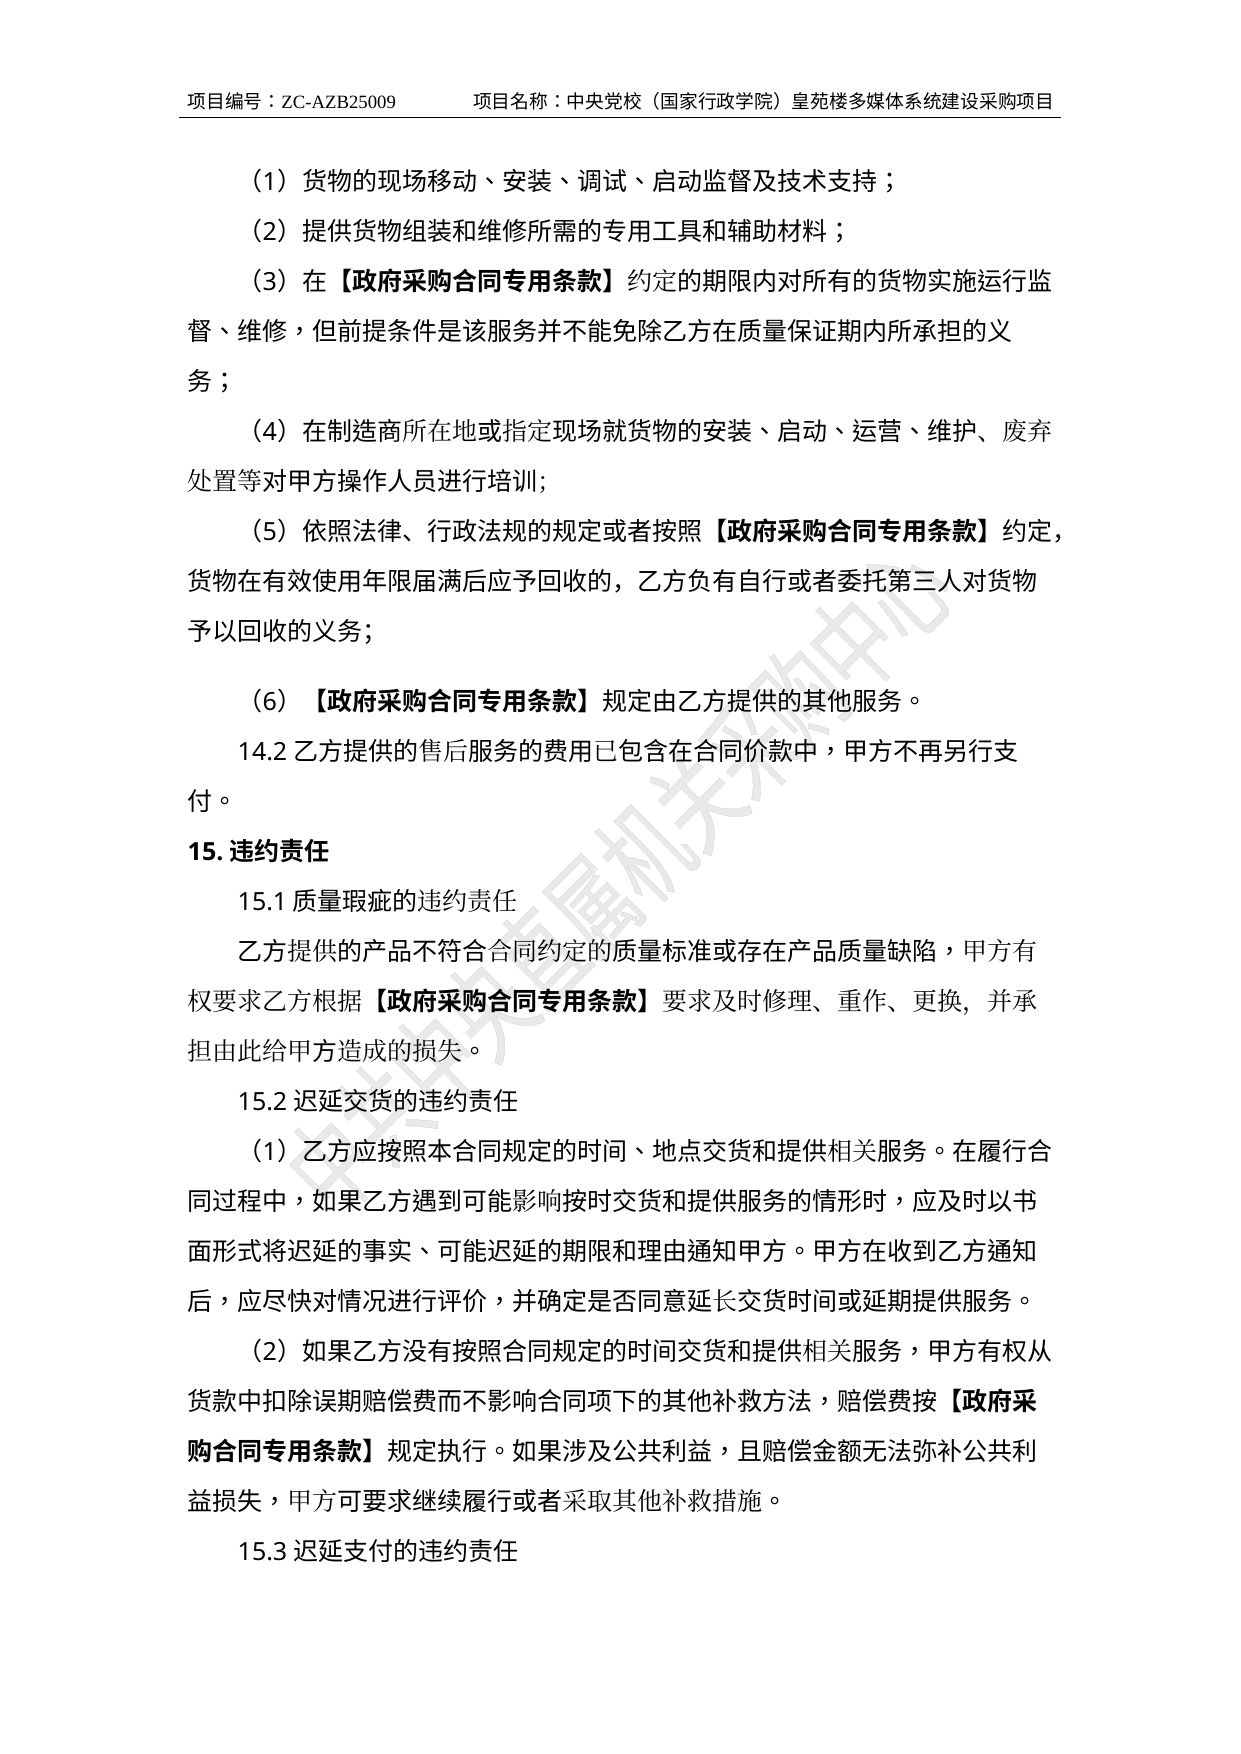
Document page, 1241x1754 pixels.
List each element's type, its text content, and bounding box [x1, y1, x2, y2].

text （3）在【政府采购合同专用条款】约定的期限内对所有的货物实施运行监督、维修，但前提条件是该服务并不能免除乙方在质量保证期内所承担的义务； [187, 250, 1053, 400]
text （6）【政府采购合同专用条款】规定由乙方提供的其他服务。 [187, 671, 1053, 721]
text （2）如果乙方没有按照合同规定的时间交货和提供相关服务，甲方有权从货款中扣除误期赔偿费而不影响合同项下的其他补救方法，赔偿费按【政府采购合同专用条款】规定执行。如果涉及公共利益，且赔偿金额无法弥补公共利益损失，甲方可要求继续履行或者采取其他补救措施。 [187, 1321, 1053, 1521]
text 14.2 乙方提供的售后服务的费用已包含在合同价款中，甲方不再另行支付。 [187, 721, 1053, 821]
text （5）依照法律、行政法规的规定或者按照【政府采购合同专用条款】约定，货物在有效使用年限届满后应予回收的，乙方负有自行或者委托第三人对货物予以回收的义务； [187, 500, 1053, 650]
text 15.1质量瑕疵的违约责任 [187, 871, 1053, 921]
text 乙方提供的产品不符合合同约定的质量标准或存在产品质量缺陷，甲方有权要求乙方根据【政府采购合同专用条款】要求及时修理、重作、更换，并承担由此给甲方造成的损失。 [187, 921, 1053, 1071]
text 15. 违约责任 [187, 821, 1053, 871]
text （1）货物的现场移动、安装、调试、启动监督及技术支持； [187, 150, 1053, 200]
text （2）提供货物组装和维修所需的专用工具和辅助材料； [187, 200, 1053, 250]
text （1）乙方应按照本合同规定的时间、地点交货和提供相关服务。在履行合同过程中，如果乙方遇到可能影响按时交货和提供服务的情形时，应及时以书面形式将迟延的事实、可能迟延的期限和理由通知甲方。甲方在收到乙方通知后，应尽快对情况进行评价，并确定是否同意延长交货时间或延期提供服务。 [187, 1121, 1053, 1321]
text 15.2 迟延交货的违约责任 [187, 1071, 1053, 1121]
text （4）在制造商所在地或指定现场就货物的安装、启动、运营、维护、废弃处置等对甲方操作人员进行培训； [187, 400, 1053, 500]
text 15.3 迟延支付的违约责任 [187, 1521, 1053, 1571]
